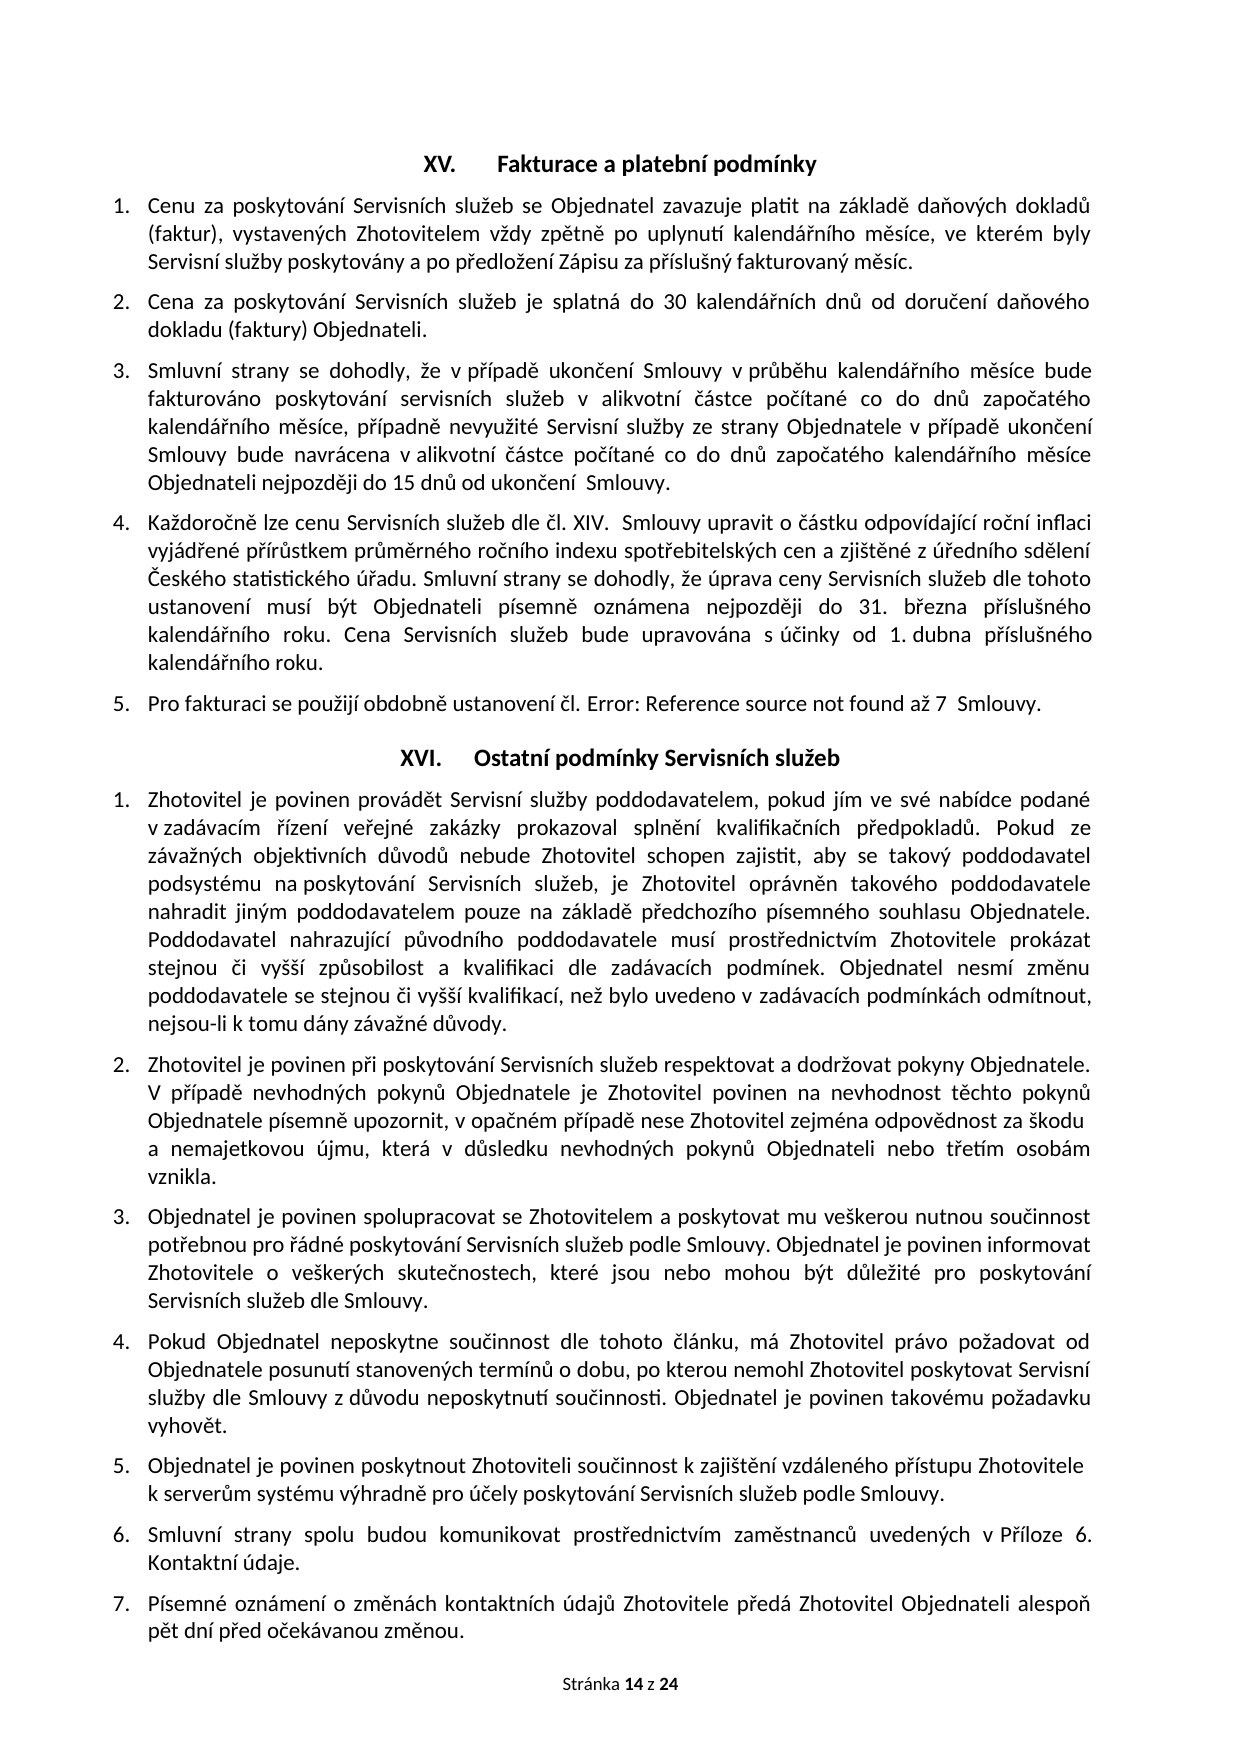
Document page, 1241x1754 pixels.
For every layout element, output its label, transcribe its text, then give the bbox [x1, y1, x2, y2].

text Každoročně lze cenu Servisních služeb dle čl. XIV. Smlouvy upravit o částku odpovídající roční inflaci vyjádřené přírůstkem průměrného ročního indexu spotřebitelských cen a zjištěné z úředního sdělení Českého statistického úřadu. Smluvní strany se dohodly, že úprava ceny Servisních služeb dle tohoto ustanovení musí být Objednateli písemně oznámena nejpozději do 31. března příslušného kalendářního roku. Cena Servisních služeb bude upravována s účinky od 1. dubna příslušného kalendářního roku. [130, 508, 1092, 677]
text Cena za poskytování Servisních služeb je splatná do 30 kalendářních dnů od doručení daňového dokladu (faktury) Objednateli. [130, 287, 1092, 343]
text Písemné oznámení o změnách kontaktních údajů Zhotovitele předá Zhotovitel Objednateli alespoň pět dní před očekávanou změnou. [130, 1589, 1092, 1645]
text Zhotovitel je povinen při poskytování Servisních služeb respektovat a dodržovat pokyny Objednatele. V případě nevhodných pokynů Objednatele je Zhotovitel povinen na nevhodnost těchto pokynů Objednatele písemně upozornit, v opačném případě nese Zhotovitel zejména odpovědnost za škodu a nemajetkovou újmu, která v důsledku nevhodných pokynů Objednateli nebo třetím osobám vznikla. [130, 1050, 1092, 1190]
text Cenu za poskytování Servisních služeb se Objednatel zavazuje platit na základě daňových dokladů (faktur), vystavených Zhotovitelem vždy zpětně po uplynutí kalendářního měsíce, ve kterém byly Servisní služby poskytovány a po předložení Zápisu za příslušný fakturovaný měsíc. [130, 191, 1092, 275]
text Pokud Objednatel neposkytne součinnost dle tohoto článku, má Zhotovitel právo požadovat od Objednatele posunutí stanovených termínů o dobu, po kterou nemohl Zhotovitel poskytovat Servisní služby dle Smlouvy z důvodu neposkytnutí součinnosti. Objednatel je povinen takovému požadavku vyhovět. [130, 1327, 1092, 1439]
subtitle Fakturace a platební podmínky [148, 148, 1092, 178]
subtitle Ostatní podmínky Servisních služeb [148, 742, 1092, 773]
text Smluvní strany se dohodly, že v případě ukončení Smlouvy v průběhu kalendářního měsíce bude fakturováno poskytování servisních služeb v alikvotní částce počítané co do dnů započatého kalendářního měsíce, případně nevyužité Servisní služby ze strany Objednatele v případě ukončení Smlouvy bude navrácena v alikvotní částce počítané co do dnů započatého kalendářního měsíce Objednateli nejpozději do 15 dnů od ukončení Smlouvy. [130, 356, 1092, 496]
text Objednatel je povinen spolupracovat se Zhotovitelem a poskytovat mu veškerou nutnou součinnost potřebnou pro řádné poskytování Servisních služeb podle Smlouvy. Objednatel je povinen informovat Zhotovitele o veškerých skutečnostech, které jsou nebo mohou být důležité pro poskytování Servisních služeb dle Smlouvy. [130, 1202, 1092, 1314]
text Objednatel je povinen poskytnout Zhotoviteli součinnost k zajištění vzdáleného přístupu Zhotovitele k serverům systému výhradně pro účely poskytování Servisních služeb podle Smlouvy. [130, 1452, 1092, 1508]
text Smluvní strany spolu budou komunikovat prostřednictvím zaměstnanců uvedených v Příloze 6. Kontaktní údaje. [130, 1520, 1092, 1576]
text Zhotovitel je povinen provádět Servisní služby poddodavatelem, pokud jím ve své nabídce podané v zadávacím řízení veřejné zakázky prokazoval splnění kvalifikačních předpokladů. Pokud ze závažných objektivních důvodů nebude Zhotovitel schopen zajistit, aby se takový poddodavatel podsystému na poskytování Servisních služeb, je Zhotovitel oprávněn takového poddodavatele nahradit jiným poddodavatelem pouze na základě předchozího písemného souhlasu Objednatele. Poddodavatel nahrazující původního poddodavatele musí prostřednictvím Zhotovitele prokázat stejnou či vyšší způsobilost a kvalifikaci dle zadávacích podmínek. Objednatel nesmí změnu poddodavatele se stejnou či vyšší kvalifikací, než bylo uvedeno v zadávacích podmínkách odmítnout, nejsou-li k tomu dány závažné důvody. [130, 785, 1092, 1037]
